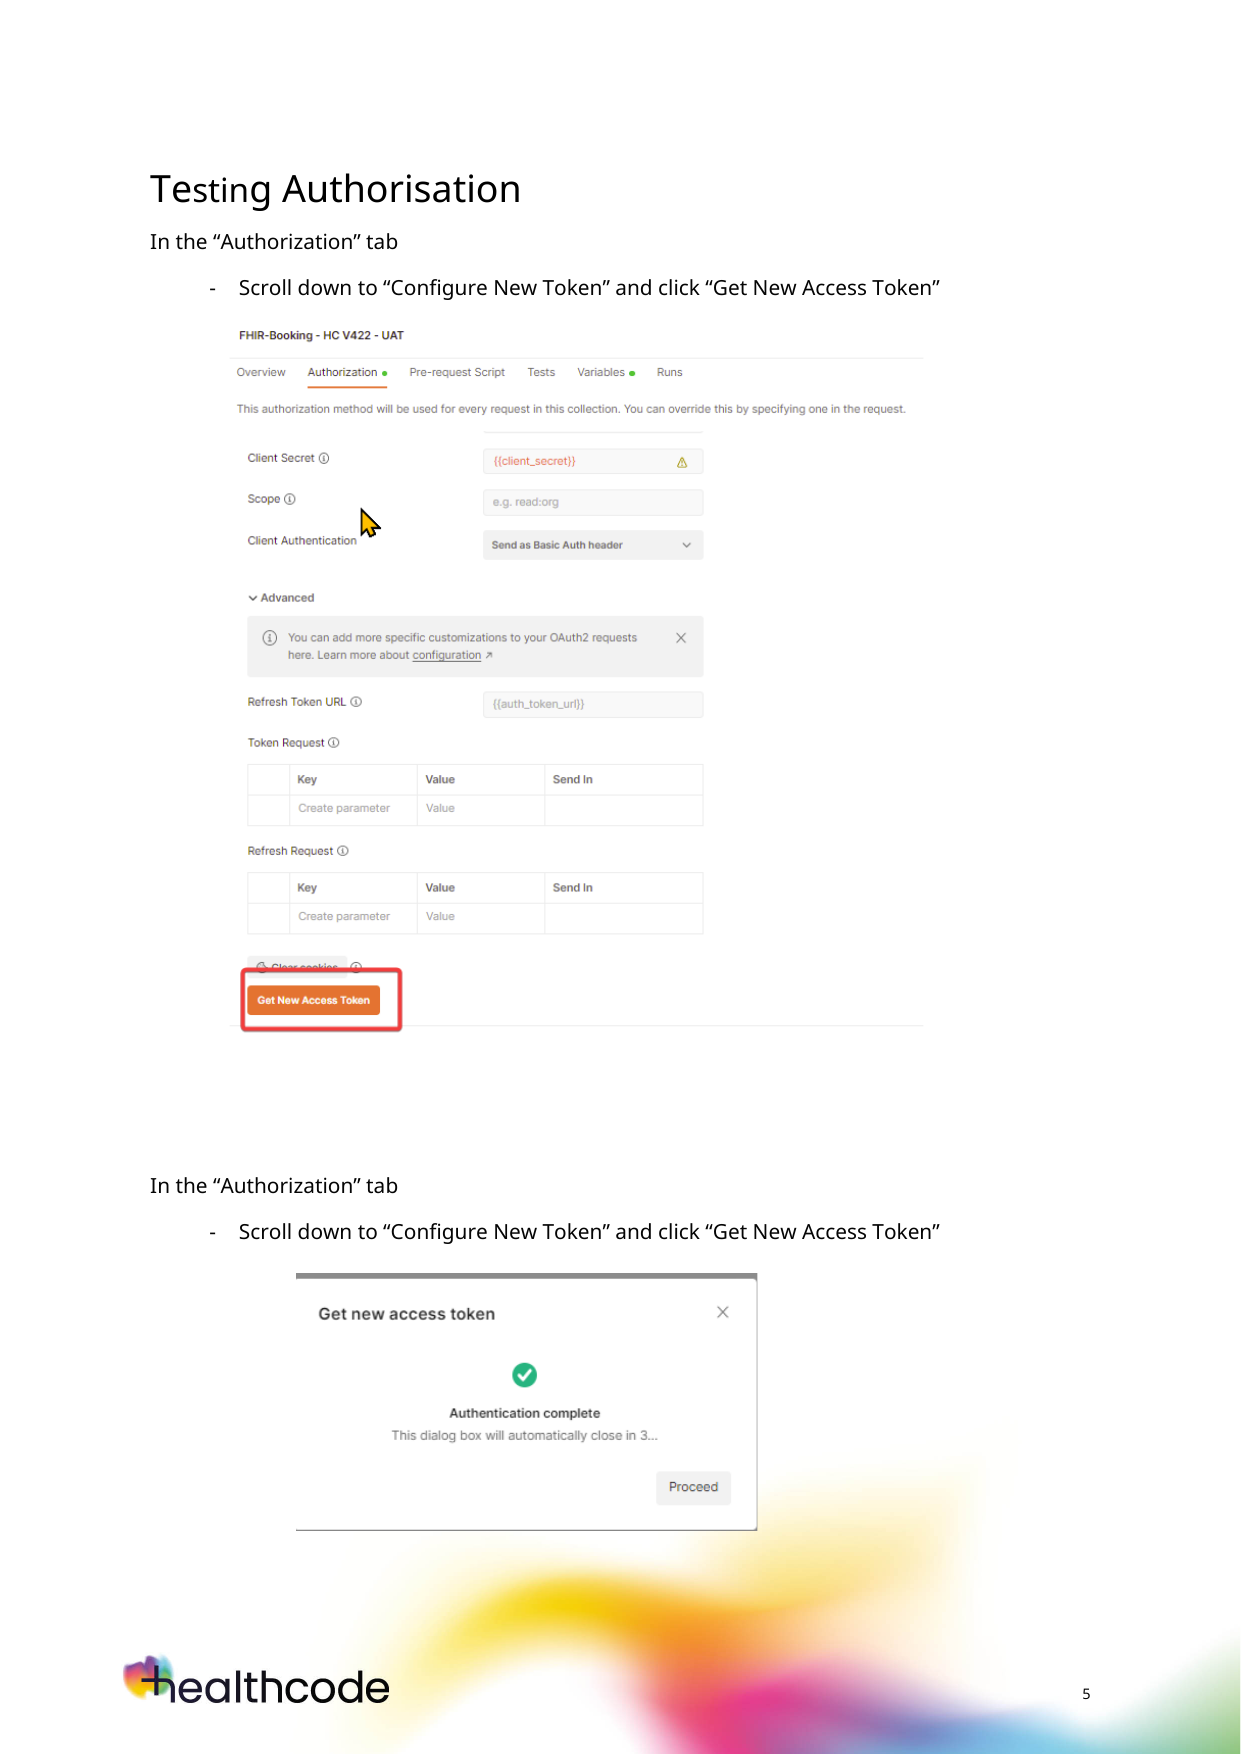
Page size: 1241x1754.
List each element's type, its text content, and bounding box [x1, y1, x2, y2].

subtitle Testing Authorisation [150, 162, 1090, 213]
text In the “Authorization” tab [150, 226, 1090, 255]
text In the “Authorization” tab [150, 1170, 1090, 1199]
list Scroll down to “Configure New Token” and click “Get New Access Token” [209, 1216, 1090, 1245]
list Scroll down to “Configure New Token” and click “Get New Access Token” [209, 272, 1090, 301]
picture [0, 0, 1241, 1754]
